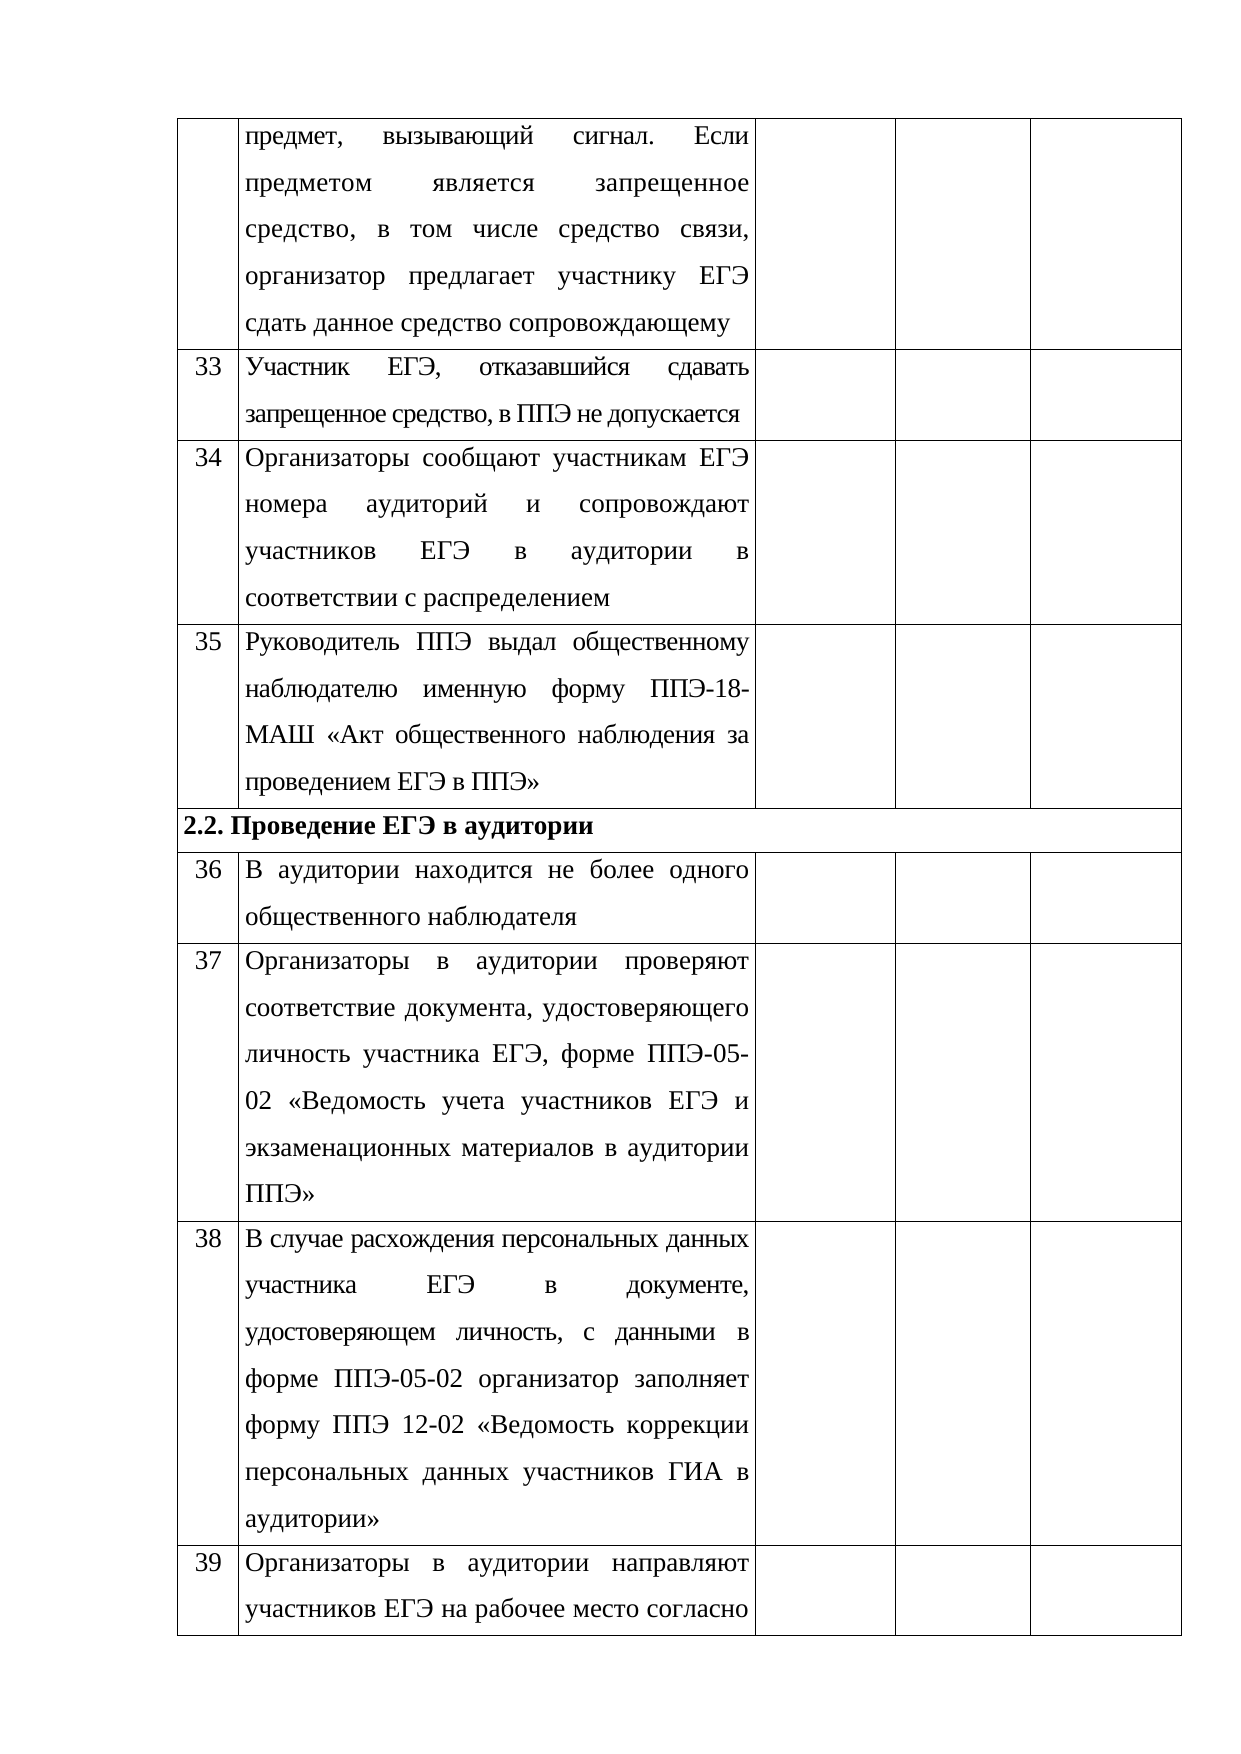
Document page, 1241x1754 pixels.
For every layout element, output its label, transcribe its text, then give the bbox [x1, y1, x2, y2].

table_cell [756, 1222, 895, 1545]
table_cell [239, 119, 755, 349]
table_cell 35 [178, 625, 238, 808]
table_cell [756, 441, 895, 624]
table_cell [756, 625, 895, 808]
table_cell [1031, 853, 1181, 943]
table_cell [896, 441, 1030, 624]
table_cell [896, 1546, 1030, 1635]
table_cell 36 [178, 853, 238, 943]
table_cell 32 [178, 119, 238, 349]
table_cell [1031, 350, 1181, 440]
table_cell [896, 350, 1030, 440]
table_cell Организаторы в аудитории проверяют соответствие документа, удостоверяющего личность участника ЕГЭ, форме ППЭ-05-02 «Ведомость учета участников ЕГЭ и экзаменационных материалов в аудитории ППЭ» [239, 944, 755, 1221]
table_cell 34 [178, 441, 238, 624]
table_cell [896, 944, 1030, 1221]
table_cell В аудитории находится не более одного общественного наблюдателя [239, 853, 755, 943]
table_cell 38 [178, 1222, 238, 1545]
table_cell [756, 944, 895, 1221]
table_cell Организаторы сообщают участникам ЕГЭ номера аудиторий и сопровождают участников ЕГЭ в аудитории в соответствии с распределением [239, 441, 755, 624]
table_cell [1031, 1546, 1181, 1635]
table_cell Участник ЕГЭ, отказавшийся сдавать запрещенное средство, в ППЭ не допускается [239, 350, 755, 440]
table_cell [896, 853, 1030, 943]
table_cell [1031, 944, 1181, 1221]
table_cell В случае расхождения персональных данных участника ЕГЭ в документе, удостоверяющем личность, с данными в форме ППЭ-05-02 организатор заполняет форму ППЭ 12-02 «Ведомость коррекции персональных данных участников ГИА в аудитории» [239, 1222, 755, 1545]
table_cell Руководитель ППЭ выдал общественному наблюдателю именную форму ППЭ-18-МАШ «Акт общественного наблюдения за проведением ЕГЭ в ППЭ» [239, 625, 755, 808]
table_cell [756, 350, 895, 440]
table_cell 33 [178, 350, 238, 440]
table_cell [239, 1546, 755, 1635]
table_cell [1031, 625, 1181, 808]
table_cell [756, 119, 895, 349]
table_cell [896, 625, 1030, 808]
table_cell [756, 1546, 895, 1635]
table_cell [896, 119, 1030, 349]
table_cell [1031, 119, 1181, 349]
table_cell [896, 1222, 1030, 1545]
table_cell [756, 853, 895, 943]
table_cell [1031, 441, 1181, 624]
table_cell [1031, 1222, 1181, 1545]
table_cell 37 [178, 944, 238, 1221]
table_cell 2.2. Проведение ЕГЭ в аудитории [178, 809, 1181, 852]
table_cell 39 [178, 1546, 238, 1635]
